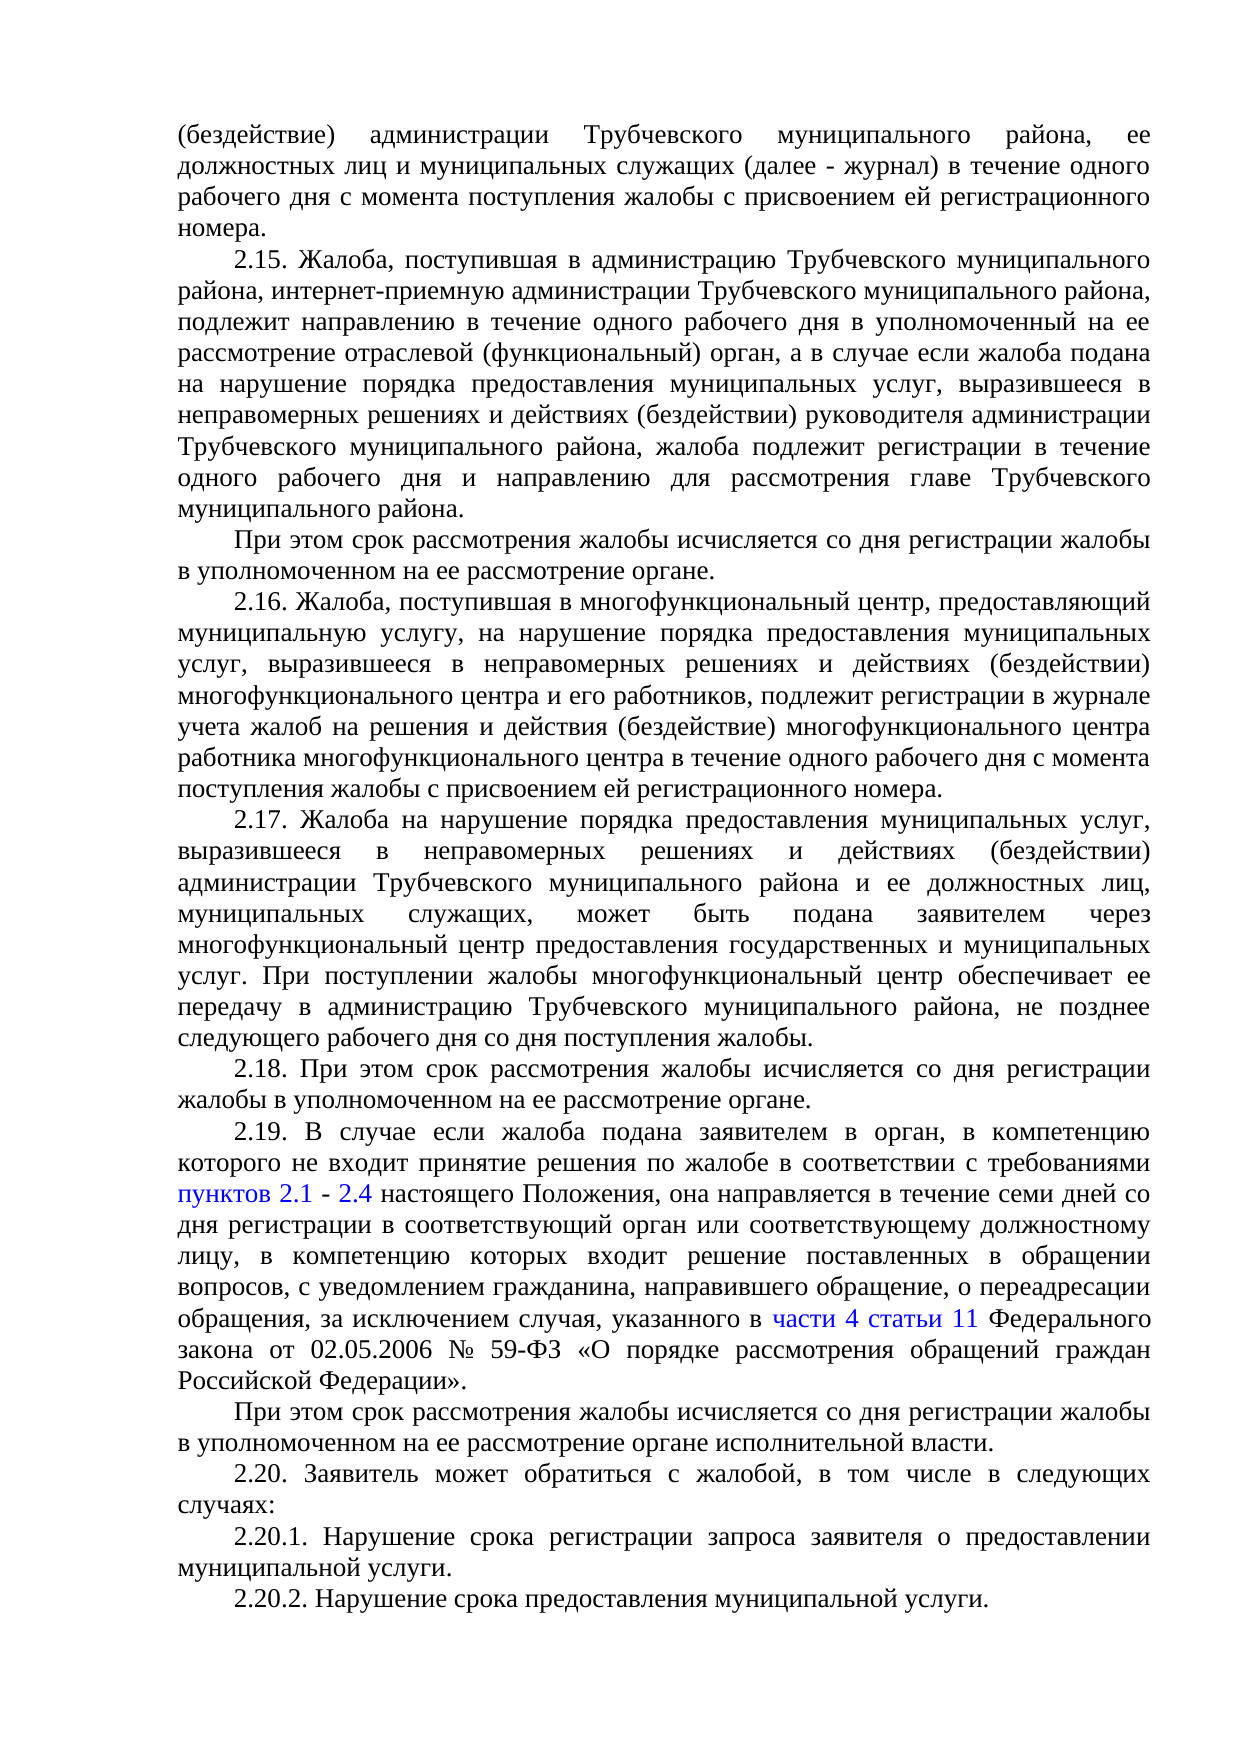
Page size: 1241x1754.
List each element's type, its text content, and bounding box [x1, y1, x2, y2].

text При этом срок рассмотрения жалобы исчисляется со дня регистрации жалобы в уполномоченном на ее рассмотрение органе. [177, 523, 1152, 585]
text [177, 118, 1152, 243]
text 2.17. Жалоба на нарушение порядка предоставления муниципальных услуг, выразившееся в неправомерных решениях и действиях (бездействии) администрации Трубчевского муниципального района и ее должностных лиц, муниципальных служащих, может быть подана заявителем через многофункциональный центр предоставления государственных и муниципальных услуг. При поступлении жалобы многофункциональный центр обеспечивает ее передачу в администрацию Трубчевского муниципального района, не позднее следующего рабочего дня со дня поступления жалобы. [177, 803, 1152, 1052]
text 2.19. В случае если жалоба подана заявителем в орган, в компетенцию которого не входит принятие решения по жалобе в соответствии с требованиями пунктов 2.1 - 2.4 настоящего Положения, она направляется в течение семи дней со дня регистрации в соответствующий орган или соответствующему должностному лицу, в компетенцию которых входит решение поставленных в обращении вопросов, с уведомлением гражданина, направившего обращение, о переадресации обращения, за исключением случая, указанного в части 4 статьи 11 Федерального закона от 02.05.2006 № 59-ФЗ «О порядке рассмотрения обращений граждан Российской Федерации». [177, 1115, 1152, 1395]
text 2.15. Жалоба, поступившая в администрацию Трубчевского муниципального района, интернет-приемную администрации Трубчевского муниципального района, подлежит направлению в течение одного рабочего дня в уполномоченный на ее рассмотрение отраслевой (функциональный) орган, а в случае если жалоба подана на нарушение порядка предоставления муниципальных услуг, выразившееся в неправомерных решениях и действиях (бездействии) руководителя администрации Трубчевского муниципального района, жалоба подлежит регистрации в течение одного рабочего дня и направлению для рассмотрения главе Трубчевского муниципального района. [177, 243, 1152, 523]
text 2.16. Жалоба, поступившая в многофункциональный центр, предоставляющий муниципальную услугу, на нарушение порядка предоставления муниципальных услуг, выразившееся в неправомерных решениях и действиях (бездействии) многофункционального центра и его работников, подлежит регистрации в журнале учета жалоб на решения и действия (бездействие) многофункционального центра работника многофункционального центра в течение одного рабочего дня с момента поступления жалобы с присвоением ей регистрационного номера. [177, 585, 1152, 803]
text 2.20.2. Нарушение срока предоставления муниципальной услуги. [177, 1582, 1152, 1613]
text 2.20.1. Нарушение срока регистрации запроса заявителя о предоставлении муниципальной услуги. [177, 1520, 1152, 1582]
text При этом срок рассмотрения жалобы исчисляется со дня регистрации жалобы в уполномоченном на ее рассмотрение органе исполнительной власти. [177, 1395, 1152, 1457]
text 2.18. При этом срок рассмотрения жалобы исчисляется со дня регистрации жалобы в уполномоченном на ее рассмотрение органе. [177, 1052, 1152, 1115]
text 2.20. Заявитель может обратиться с жалобой, в том числе в следующих случаях: [177, 1457, 1152, 1520]
